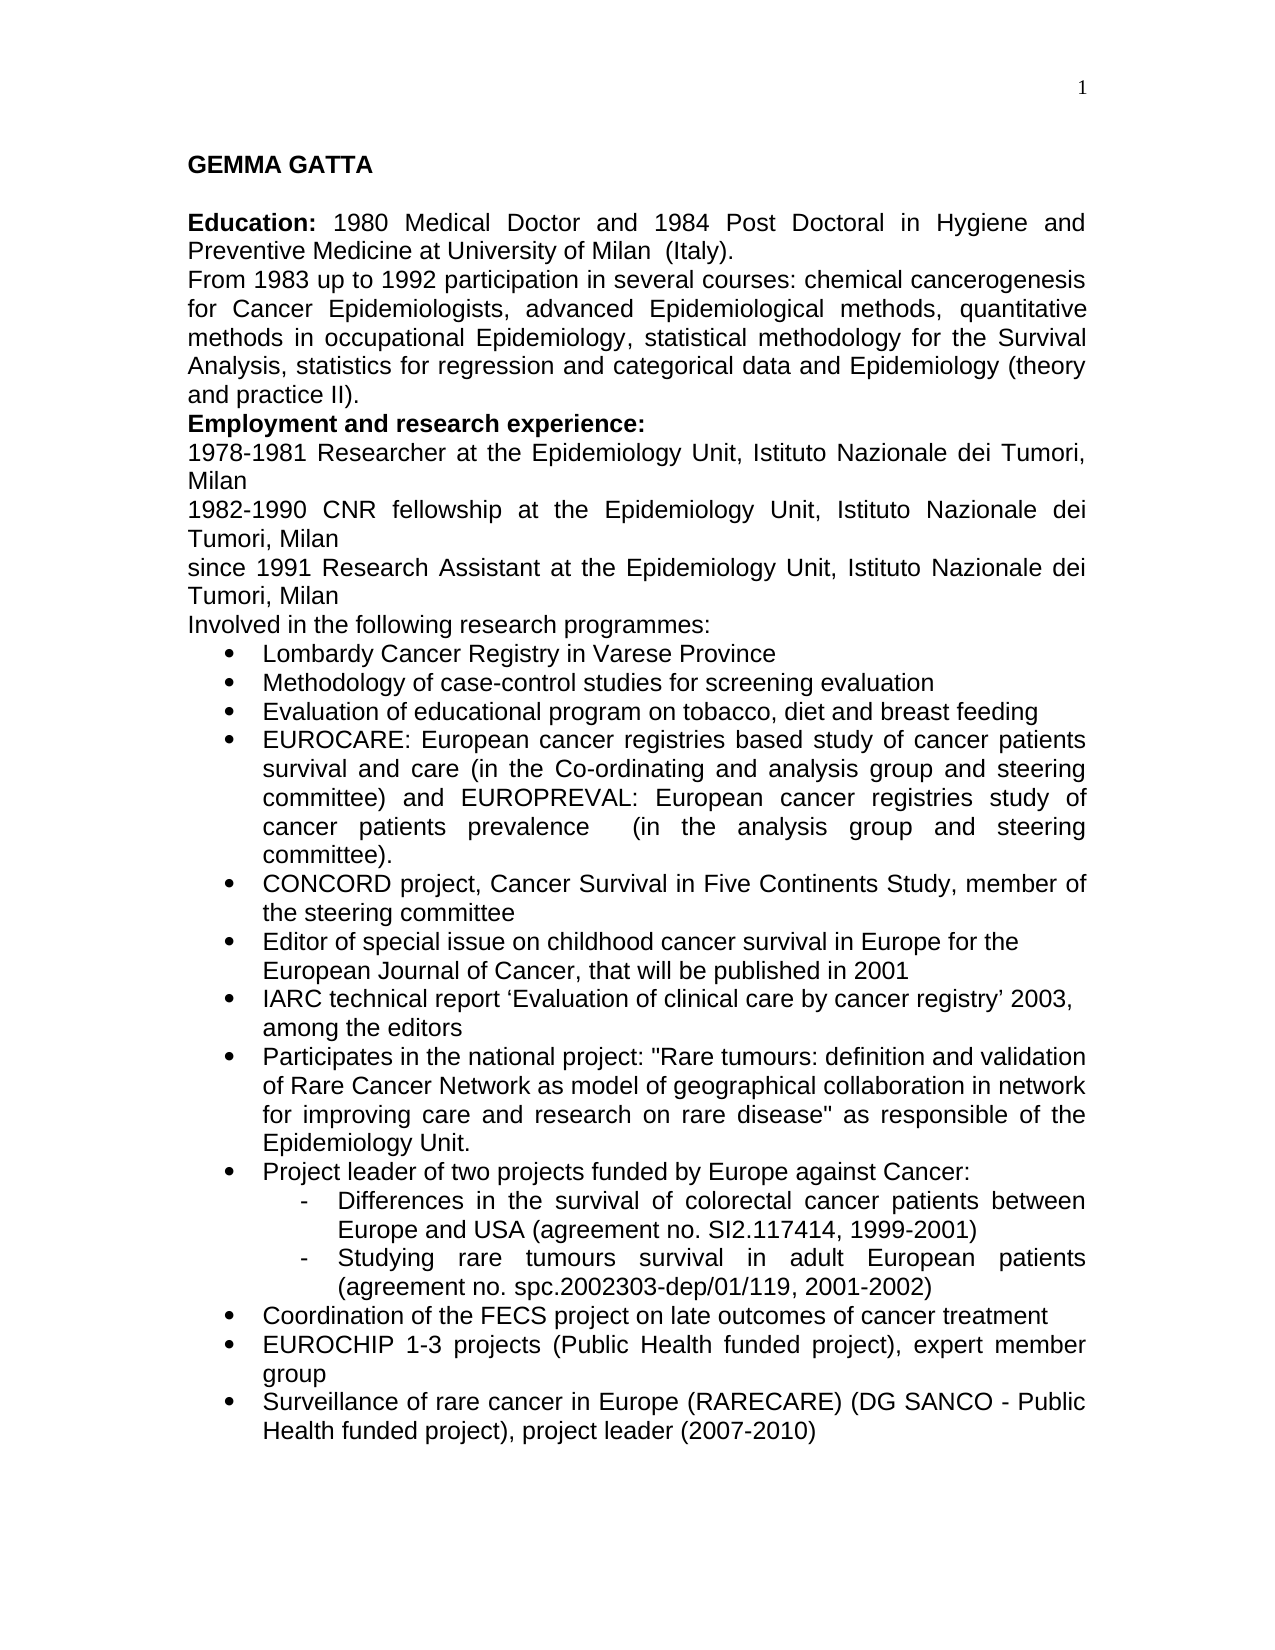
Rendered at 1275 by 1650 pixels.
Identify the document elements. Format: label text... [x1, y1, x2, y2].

text From 1983 up to 1992 participation in several courses: chemical cancerogenesis for Cancer Epidemiologists, advanced Epidemiological methods, quantitative methods in occupational Epidemiology, statistical methodology for the Survival Analysis, statistics for regression and categorical data and Epidemiology (theory and practice II). [187, 265, 1087, 409]
list EUROCHIP 1-3 projects (Public Health funded project), expert member group [225, 1330, 1087, 1387]
list Project leader of two projects funded by : [225, 1157, 1087, 1186]
subtitle Education: 1980 Medical Doctor and 1984 Post Doctoral in Hygiene and Preventive Medicine at of (). [187, 207, 1087, 265]
list project, Cancer Survival in Five Continents Study, member of the steering committee [225, 869, 1087, 927]
subtitle GEMMA GATTA [187, 150, 1087, 179]
list Lombardy Cancer Registry in Varese Province [225, 639, 1087, 668]
list Methodology of case-control studies for screening evaluation [225, 668, 1087, 696]
list Evaluation of educational program on tobacco, diet and breast feeding [225, 696, 1087, 725]
list Editor of special issue on childhood cancer survival in for the European Journal of Cancer, that will be published in 2001 [225, 927, 1087, 984]
text 1978-1981 Researcher at the Epidemiology Unit, Istituto Nazionale dei Tumori, [187, 437, 1087, 495]
subtitle Employment and research experience: [187, 409, 1087, 437]
list EUROCARE: European cancer registries based study of cancer patients survival and care (in the Co-ordinating and analysis group and steering committee) and EUROPREVAL: European cancer registries study of cancer patients prevalence (in the analysis group and steering committee). [225, 725, 1087, 869]
text Involved in the following research programmes: [187, 610, 1087, 639]
list Coordination of the FECS project on late outcomes of cancer treatment [225, 1301, 1087, 1330]
text 1982-1990 CNR fellowship at the Epidemiology Unit, Istituto Nazionale dei Tumori, Milan [187, 495, 1087, 552]
text since 1991 Research Assistant at the Epidemiology Unit, Istituto Nazionale dei Tumori, [187, 552, 1087, 610]
list IARC technical report ‘Evaluation of clinical care by cancer registry’ 2003, among the editors [225, 984, 1087, 1042]
list Differences in the survival of colorectal cancer patients between Europe and (agreement no. SI2.117414, 1999-2001) [300, 1186, 1087, 1243]
list Surveillance of rare cancer in Europe (RARECARE) (DG SANCO - Public Health funded project), project leader (2007-2010) [225, 1387, 1087, 1445]
list Participates in the national project: "Rare tumours: definition and validation of Rare Cancer Network as model of geographical collaboration in network for improving care and research on rare disease" as responsible of the Epidemiology Unit. [225, 1042, 1087, 1157]
list Studying rare tumours survival in adult European patients (agreement no. spc.2002303-dep/01/119, 2001-2002) [300, 1243, 1087, 1301]
